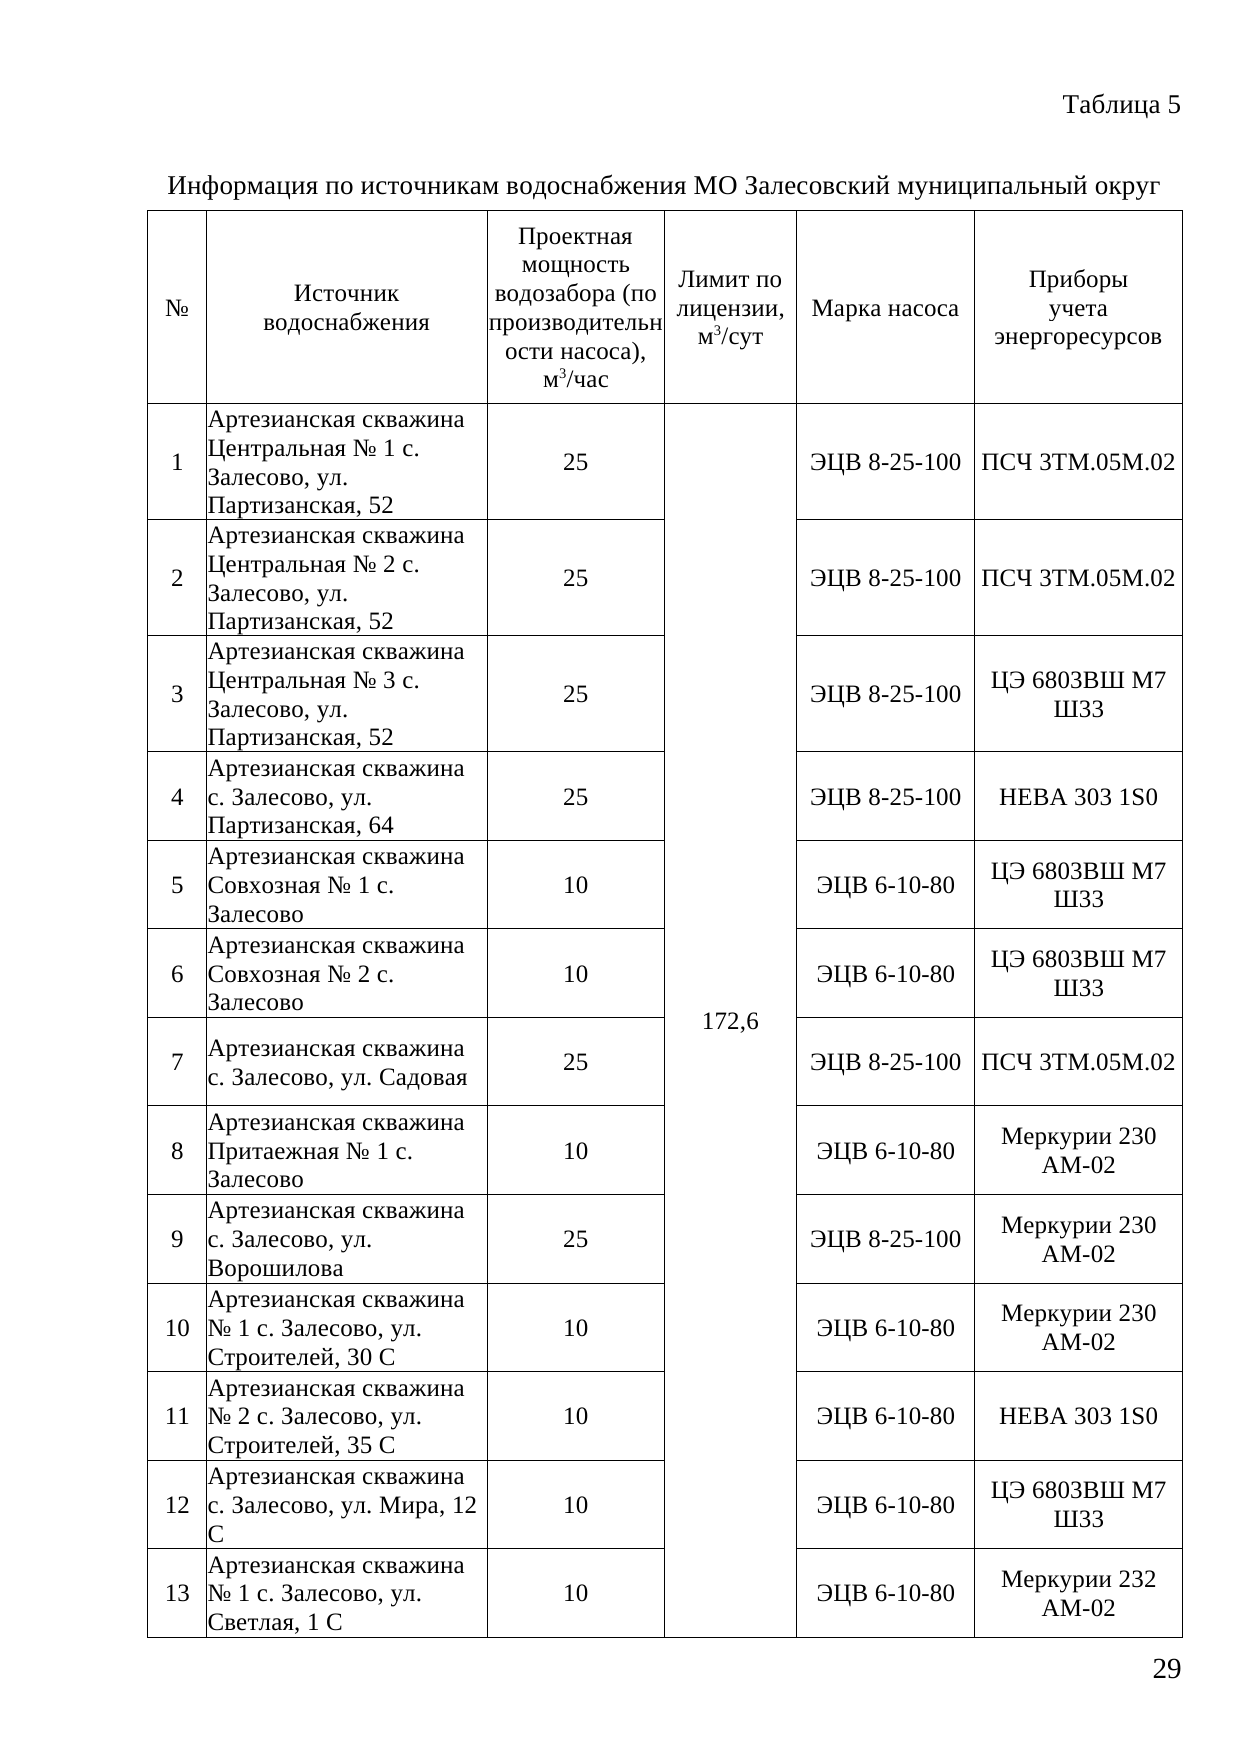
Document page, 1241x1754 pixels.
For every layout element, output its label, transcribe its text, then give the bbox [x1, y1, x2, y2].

table_cell 25 [488, 636, 664, 751]
table_cell ЦЭ 6803ВШ М7 Ш33 [975, 636, 1182, 751]
table_cell 25 [488, 1195, 664, 1282]
table_cell 25 [488, 404, 664, 519]
table_cell 11 [148, 1372, 206, 1459]
table_cell 5 [148, 841, 206, 928]
table_cell Меркурии 230 АМ-02 [975, 1106, 1182, 1194]
table_cell 9 [148, 1195, 206, 1282]
table_cell 172,6 [665, 404, 796, 1637]
table_cell 10 [488, 1106, 664, 1194]
table_cell ЦЭ 6803ВШ М7 Ш33 [975, 929, 1182, 1017]
table_cell Меркурии 232 АМ-02 [975, 1549, 1182, 1637]
table_cell НЕВА 303 1S0 [975, 1372, 1182, 1459]
table_cell 10 [488, 841, 664, 928]
table_cell НЕВА 303 1S0 [975, 752, 1182, 840]
table_cell 2 [148, 520, 206, 635]
table_cell ПСЧ 3ТМ.05М.02 [975, 1018, 1182, 1105]
table_cell ПСЧ 3ТМ.05М.02 [975, 520, 1182, 635]
table_cell Меркурии 230 АМ-02 [975, 1284, 1182, 1371]
table_cell Артезианская скважина Совхозная № 2 с. Залесово [207, 929, 487, 1017]
table_cell ЭЦВ 8-25-100 [797, 1018, 974, 1105]
text Таблица 5 [148, 89, 1181, 120]
table_cell Артезианская скважина с. Залесово, ул. Партизанская, 64 [207, 752, 487, 840]
table_cell Меркурии 230 АМ-02 [975, 1195, 1182, 1282]
table_header № [148, 211, 206, 403]
table_cell ЭЦВ 6-10-80 [797, 1284, 974, 1371]
table_cell ЦЭ 6803ВШ М7 Ш33 [975, 841, 1182, 928]
table_cell 6 [148, 929, 206, 1017]
table_cell Артезианская скважина с. Залесово, ул. Ворошилова [207, 1195, 487, 1282]
table_cell Артезианская скважина № 1 с. Залесово, ул. Светлая, 1 С [207, 1549, 487, 1637]
table_cell 10 [488, 1549, 664, 1637]
table_cell 10 [488, 1461, 664, 1548]
table_cell Артезианская скважина Центральная № 2 с. Залесово, ул. Партизанская, 52 [207, 520, 487, 635]
table_header Марка насоса [797, 211, 974, 403]
table_cell 13 [148, 1549, 206, 1637]
table_header Приборы учета энергоресурсов [975, 211, 1182, 403]
table_cell Артезианская скважина Притаежная № 1 с. Залесово [207, 1106, 487, 1194]
table_cell ЭЦВ 8-25-100 [797, 752, 974, 840]
table_cell ЭЦВ 6-10-80 [797, 1549, 974, 1637]
table_cell Артезианская скважина № 2 с. Залесово, ул. Строителей, 35 С [207, 1372, 487, 1459]
table_cell ЭЦВ 8-25-100 [797, 404, 974, 519]
table_cell ЭЦВ 8-25-100 [797, 636, 974, 751]
table_cell Артезианская скважина № 1 с. Залесово, ул. Строителей, 30 С [207, 1284, 487, 1371]
table_cell 10 [488, 1372, 664, 1459]
table_cell 3 [148, 636, 206, 751]
table_cell 25 [488, 1018, 664, 1105]
table_cell 10 [488, 929, 664, 1017]
table_cell 10 [488, 1284, 664, 1371]
table_cell ЭЦВ 6-10-80 [797, 1106, 974, 1194]
table_cell 7 [148, 1018, 206, 1105]
table_header Источник водоснабжения [207, 211, 487, 403]
table_cell Артезианская скважина с. Залесово, ул. Садовая [207, 1018, 487, 1105]
table_cell ЭЦВ 6-10-80 [797, 1372, 974, 1459]
table_cell Артезианская скважина с. Залесово, ул. Мира, 12 С [207, 1461, 487, 1548]
table_cell ЭЦВ 8-25-100 [797, 520, 974, 635]
table_header Проектная мощность водозабора (по производительности насоса), м3/час [488, 211, 664, 403]
table_cell ЭЦВ 6-10-80 [797, 929, 974, 1017]
table_cell ЭЦВ 6-10-80 [797, 1461, 974, 1548]
table_cell 10 [148, 1284, 206, 1371]
table_cell 4 [148, 752, 206, 840]
table_header Лимит по лицензии, м3/сут [665, 211, 796, 403]
table_cell 25 [488, 520, 664, 635]
table_cell 12 [148, 1461, 206, 1548]
table_cell 8 [148, 1106, 206, 1194]
table_cell 25 [488, 752, 664, 840]
table_cell ЭЦВ 8-25-100 [797, 1195, 974, 1282]
table_cell Артезианская скважина Центральная № 1 с. Залесово, ул. Партизанская, 52 [207, 404, 487, 519]
table_cell ЦЭ 6803ВШ М7 Ш33 [975, 1461, 1182, 1548]
table_cell Артезианская скважина Центральная № 3 с. Залесово, ул. Партизанская, 52 [207, 636, 487, 751]
table_cell ЭЦВ 6-10-80 [797, 841, 974, 928]
table_cell Артезианская скважина Совхозная № 1 с. Залесово [207, 841, 487, 928]
table_cell 1 [148, 404, 206, 519]
table_cell ПСЧ 3ТМ.05М.02 [975, 404, 1182, 519]
text Информация по источникам водоснабжения МО Залесовский муниципальный округ [148, 169, 1181, 201]
